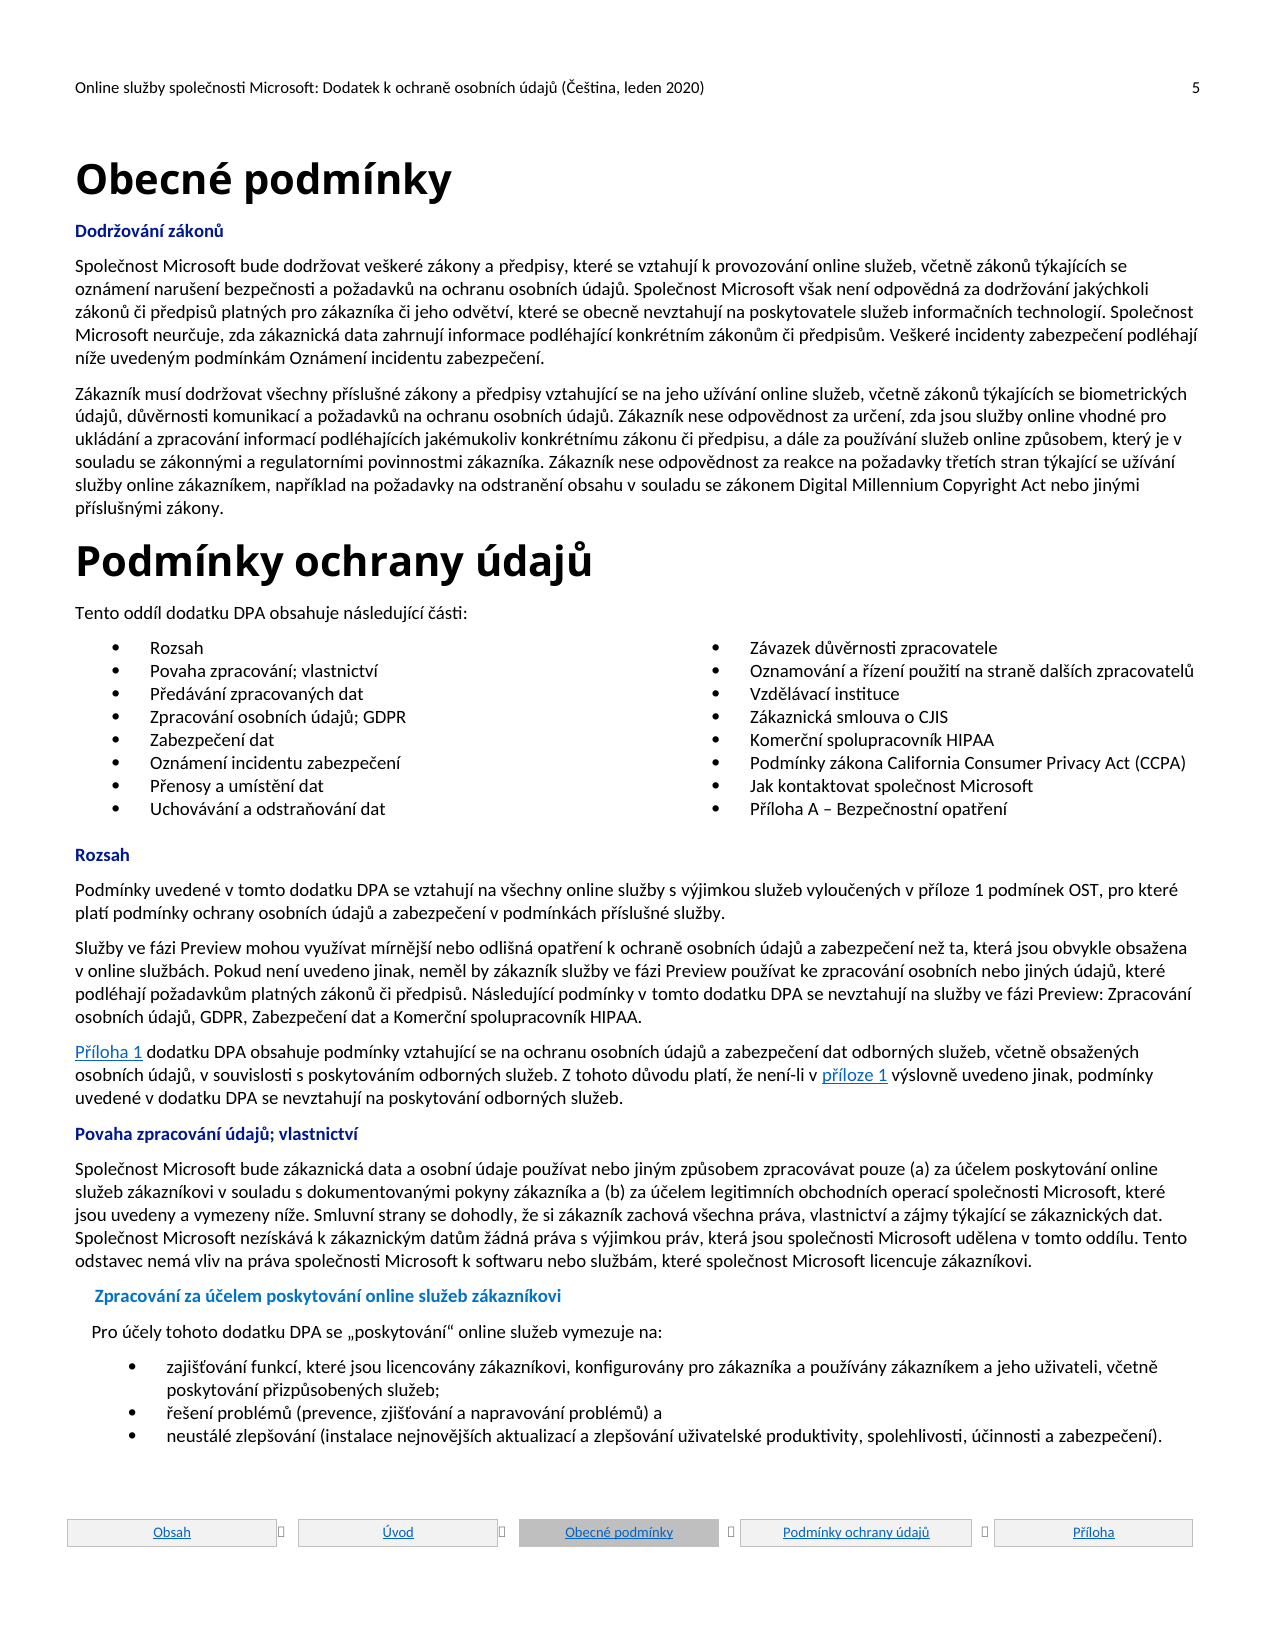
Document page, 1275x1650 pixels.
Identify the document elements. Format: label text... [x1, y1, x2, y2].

list Povaha zpracování; vlastnictví [112, 659, 600, 682]
list Zpracování osobních údajů; GDPR [112, 705, 600, 728]
list řešení problémů (prevence, zjišťování a napravování problémů) a [129, 1401, 1200, 1424]
subtitle Rozsah [75, 843, 1200, 866]
subtitle Obecné podmínky [75, 150, 1200, 207]
list Příloha 1 dodatku DPA obsahuje podmínky vztahující se na ochranu osobních údajů a zabezpečení dat odborných služeb, včetně obsažených osobních údajů, v souvislosti s poskytováním odborných služeb. Z tohoto důvodu platí, že není-li v příloze 1 výslovně uvedeno jinak, podmínky uvedené v dodatku DPA se nevztahují na poskytování odborných služeb. [75, 1041, 1200, 1109]
list Uchovávání a odstraňování dat [112, 797, 600, 820]
list Zákazník musí dodržovat všechny příslušné zákony a předpisy vztahující se na jeho užívání online služeb, včetně zákonů týkajících se biometrických údajů, důvěrnosti komunikací a požadavků na ochranu osobních údajů. Zákazník nese odpovědnost za určení, zda jsou služby online vhodné pro ukládání a zpracování informací podléhajících jakémukoliv konkrétnímu zákonu či předpisu, a dále za používání služeb online způsobem, který je v souladu se zákonnými a regulatorními povinnostmi zákazníka. Zákazník nese odpovědnost za reakce na požadavky třetích stran týkající se užívání služby online zákazníkem, například na požadavky na odstranění obsahu v souladu se zákonem Digital Millennium Copyright Act nebo jinými příslušnými zákony. [75, 382, 1200, 519]
list Předávání zpracovaných dat [112, 682, 600, 705]
list Podmínky uvedené v tomto dodatku DPA se vztahují na všechny online služby s výjimkou služeb vyloučených v příloze 1 podmínek OST, pro které platí podmínky ochrany osobních údajů a zabezpečení v podmínkách příslušné služby. [75, 878, 1200, 924]
list Přenosy a umístění dat [112, 774, 600, 797]
list Společnost Microsoft bude dodržovat veškeré zákony a předpisy, které se vztahují k provozování online služeb, včetně zákonů týkajících se oznámení narušení bezpečnosti a požadavků na ochranu osobních údajů. Společnost Microsoft však není odpovědná za dodržování jakýchkoli zákonů či předpisů platných pro zákazníka či jeho odvětví, které se obecně nevztahují na poskytovatele služeb informačních technologií. Společnost Microsoft neurčuje, zda zákaznická data zahrnují informace podléhající konkrétním zákonům či předpisům. Veškeré incidenty zabezpečení podléhají níže uvedeným podmínkám Oznámení incidentu zabezpečení. [75, 255, 1200, 369]
list Tento oddíl dodatku DPA obsahuje následující části: [75, 601, 1200, 624]
subtitle Povaha zpracování údajů; vlastnictví [75, 1122, 1200, 1145]
list Vzdělávací instituce [712, 682, 1200, 705]
list neustálé zlepšování (instalace nejnovějších aktualizací a zlepšování uživatelské produktivity, spolehlivosti, účinnosti a zabezpečení). [129, 1424, 1200, 1447]
list Podmínky zákona California Consumer Privacy Act (CCPA) [712, 751, 1200, 774]
list Zabezpečení dat [112, 728, 600, 751]
list Pro účely tohoto dodatku DPA se „poskytování“ online služeb vymezuje na: [91, 1320, 1200, 1343]
list Komerční spolupracovník HIPAA [712, 728, 1200, 751]
list Příloha A – Bezpečnostní opatření [712, 797, 1200, 820]
list Rozsah [112, 636, 600, 659]
list Závazek důvěrnosti zpracovatele [712, 636, 1200, 659]
list Zákaznická smlouva o CJIS [712, 705, 1200, 728]
list zajišťování funkcí, které jsou licencovány zákazníkovi, konfigurovány pro zákazníka a používány zákazníkem a jeho uživateli, včetně poskytování přizpůsobených služeb; [129, 1355, 1200, 1401]
list Společnost Microsoft bude zákaznická data a osobní údaje používat nebo jiným způsobem zpracovávat pouze (a) za účelem poskytování online služeb zákazníkovi v souladu s dokumentovanými pokyny zákazníka a (b) za účelem legitimních obchodních operací společnosti Microsoft, které jsou uvedeny a vymezeny níže. Smluvní strany se dohodly, že si zákazník zachová všechna práva, vlastnictví a zájmy týkající se zákaznických dat. Společnost Microsoft nezískává k zákaznickým datům žádná práva s výjimkou práv, která jsou společnosti Microsoft udělena v tomto oddílu. Tento odstavec nemá vliv na práva společnosti Microsoft k softwaru nebo službám, které společnost Microsoft licencuje zákazníkovi. [75, 1157, 1200, 1272]
list Jak kontaktovat společnost Microsoft [712, 774, 1200, 797]
subtitle Dodržování zákonů [75, 219, 1200, 242]
list Zpracování za účelem poskytování online služeb zákazníkovi [94, 1284, 1200, 1307]
subtitle Podmínky ochrany údajů [75, 532, 1200, 588]
list Služby ve fázi Preview mohou využívat mírnější nebo odlišná opatření k ochraně osobních údajů a zabezpečení než ta, která jsou obvykle obsažena v online službách. Pokud není uvedeno jinak, neměl by zákazník služby ve fázi Preview používat ke zpracování osobních nebo jiných údajů, které podléhají požadavkům platných zákonů či předpisů. Následující podmínky v tomto dodatku DPA se nevztahují na služby ve fázi Preview: Zpracování osobních údajů, GDPR, Zabezpečení dat a Komerční spolupracovník HIPAA. [75, 936, 1200, 1028]
list Oznamování a řízení použití na straně dalších zpracovatelů [712, 659, 1200, 682]
list Oznámení incidentu zabezpečení [112, 751, 600, 774]
